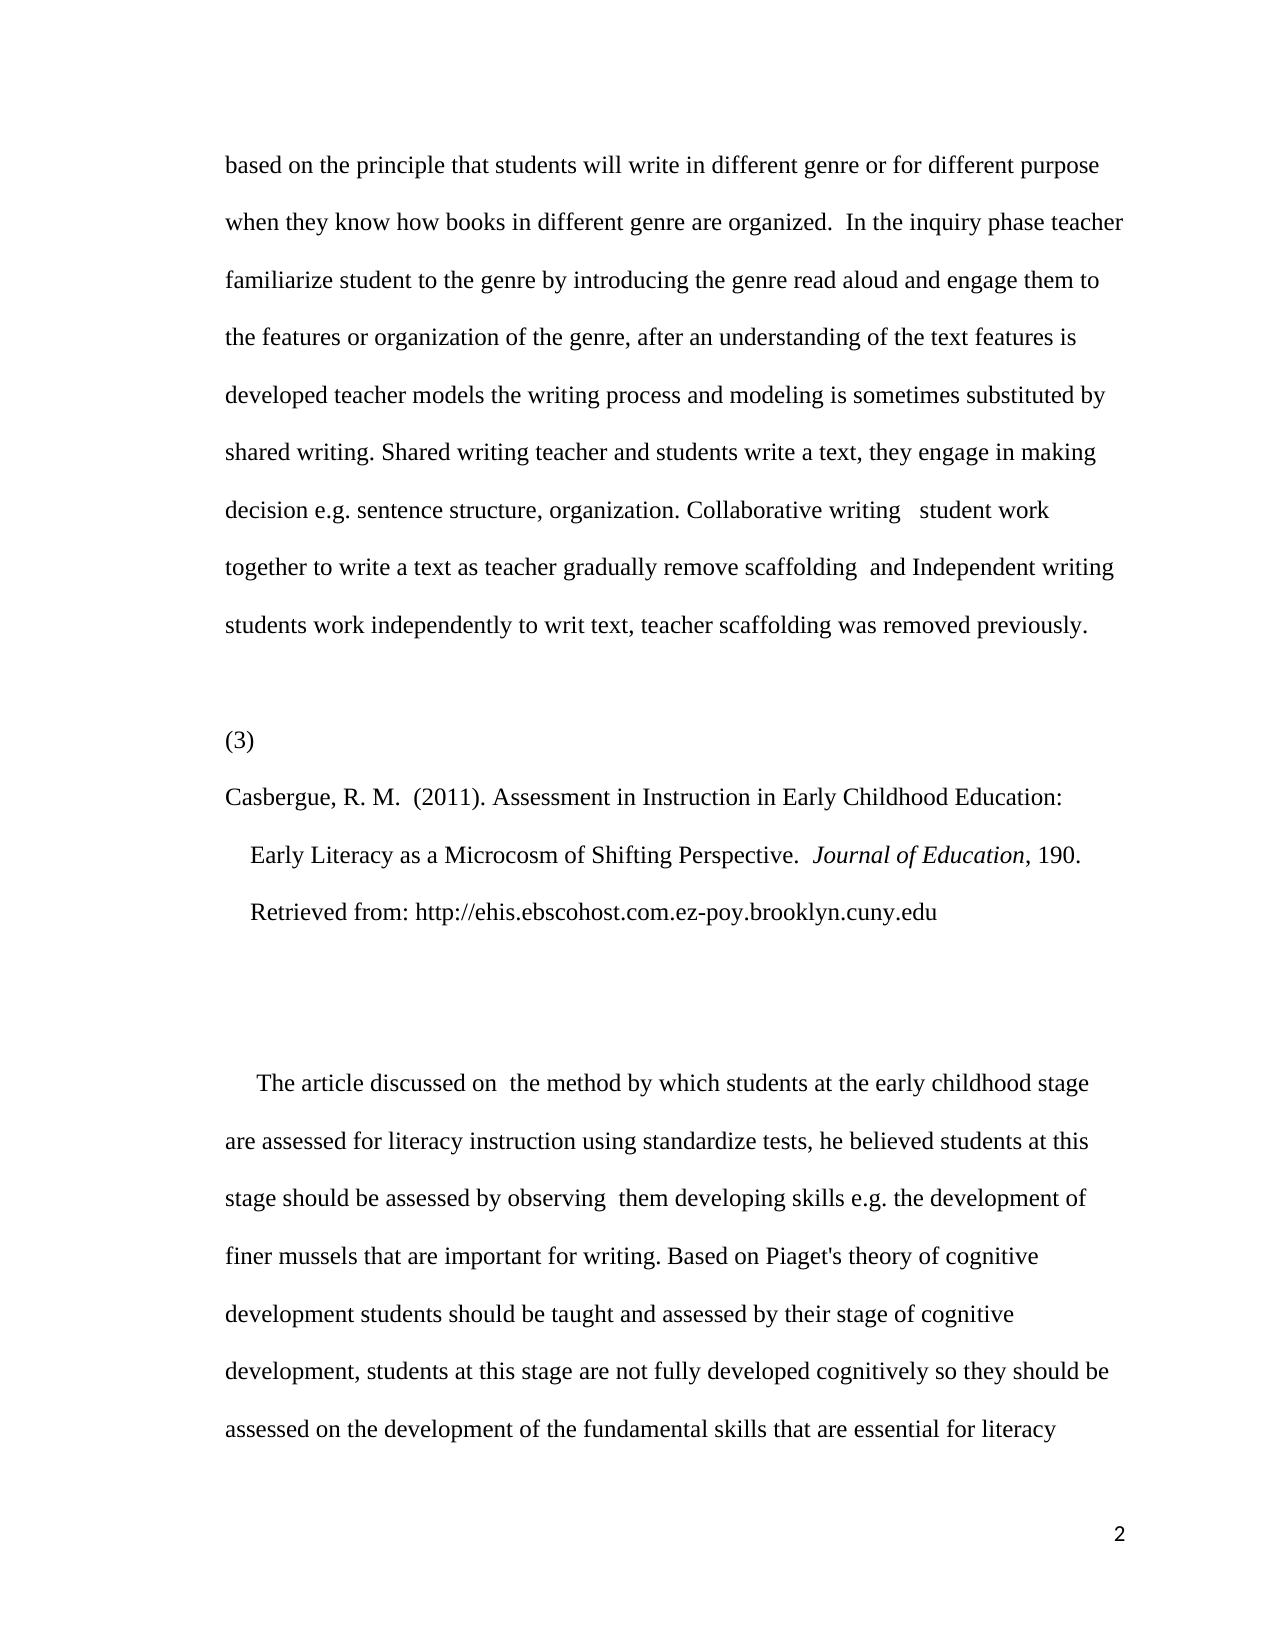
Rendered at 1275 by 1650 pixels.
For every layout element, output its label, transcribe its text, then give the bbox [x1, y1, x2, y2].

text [225, 1068, 1125, 1443]
text Retrieved from: http://ehis.ebscohost.com.ez-poy.brooklyn.cuny.edu [225, 897, 1125, 926]
text Early Literacy as a Microcosm of Shifting Perspective. Journal of Education, 190. [225, 840, 1125, 869]
text Casbergue, R. M. (2011). Assessment in Instruction in Early Childhood Education: [225, 782, 1125, 811]
text (3) [225, 725, 1125, 754]
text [225, 150, 1125, 639]
